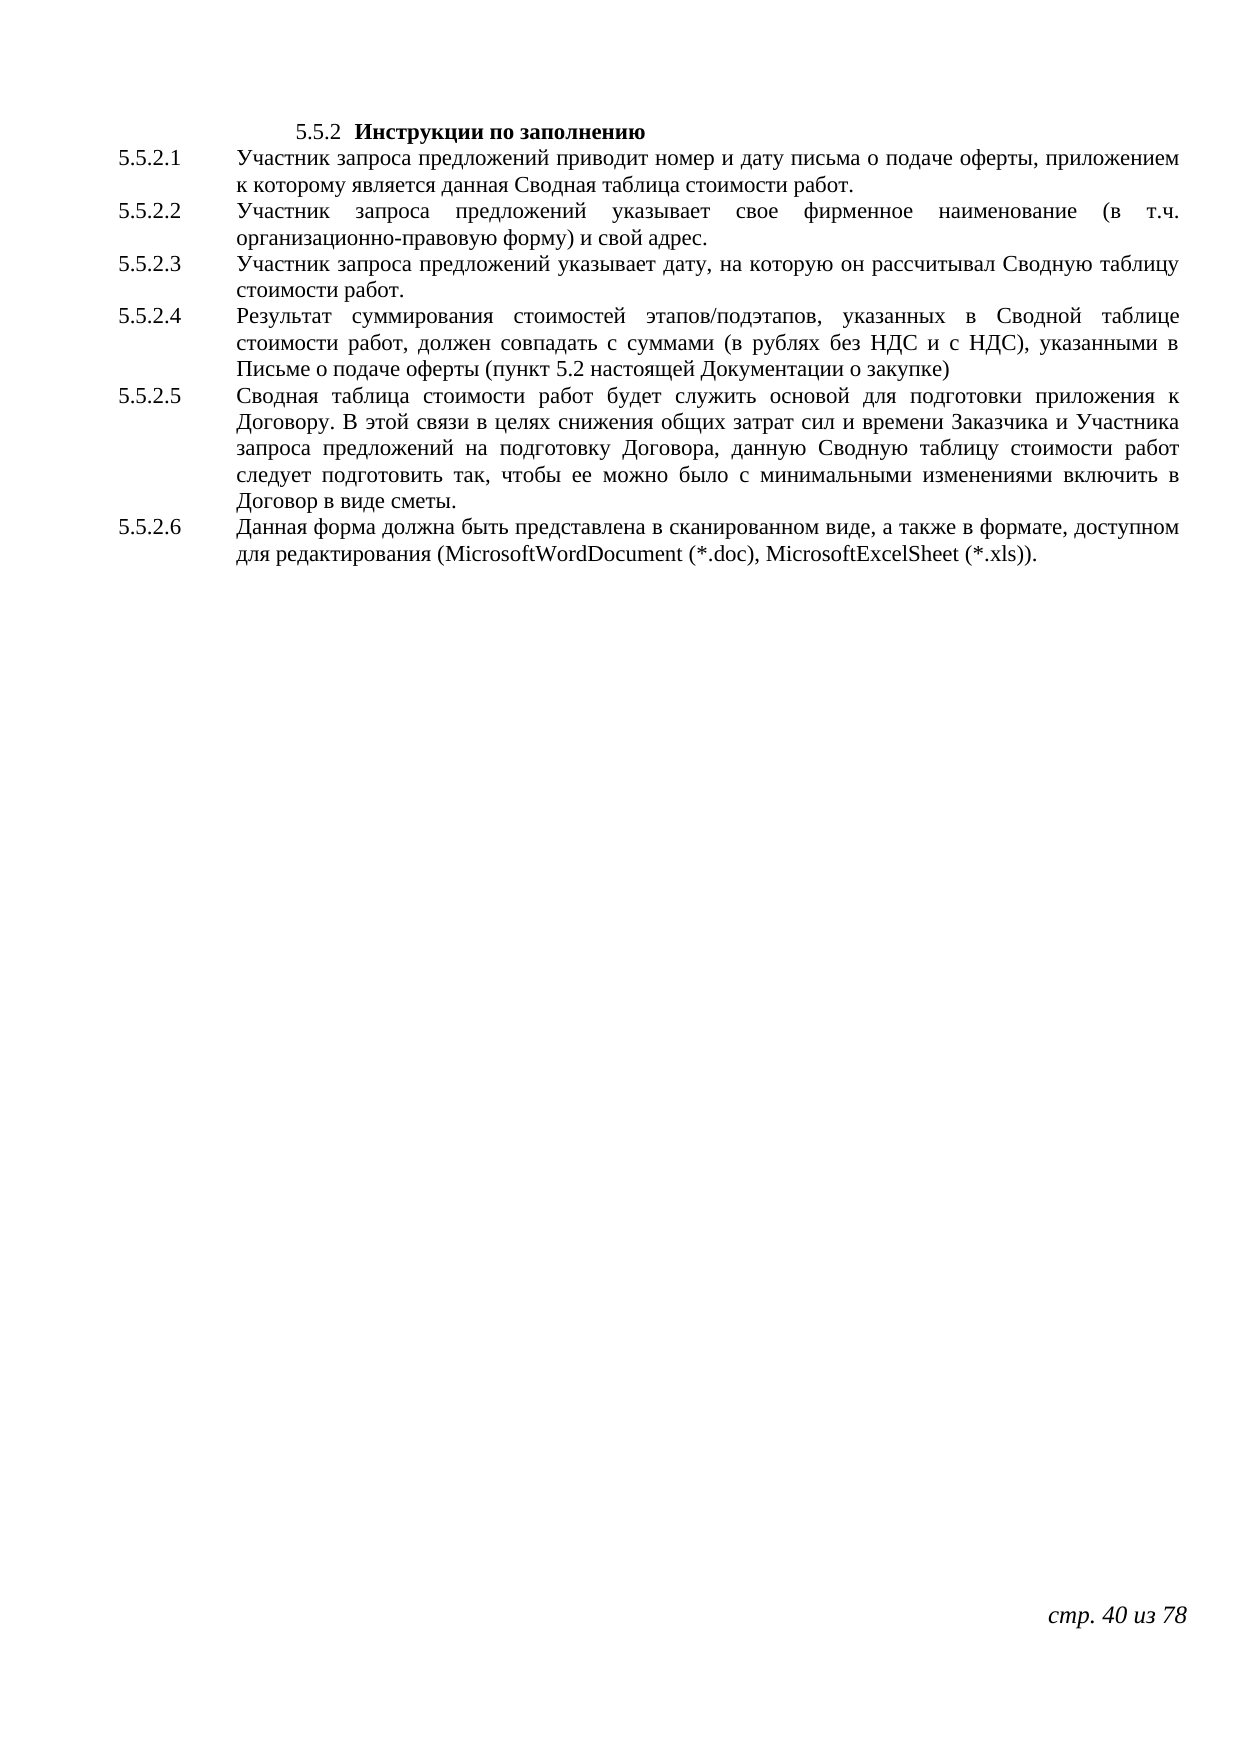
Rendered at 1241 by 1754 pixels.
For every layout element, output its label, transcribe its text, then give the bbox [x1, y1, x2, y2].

text Результат суммирования стоимостей этапов/подэтапов, указанных в Сводной таблице стоимости работ, должен совпадать с суммами (в рублях без НДС и с НДС), указанными в Письме о подаче оферты (пункт 5.2 настоящей Документации о закупке) [118, 303, 1181, 382]
text Инструкции по заполнению [236, 118, 1181, 144]
text Данная форма должна быть представлена в сканированном виде, а также в формате, доступном для редактирования (MicrosoftWordDocument (*.doc), MicrosoftExcelSheet (*.xls)). [118, 513, 1181, 566]
text Участник запроса предложений приводит номер и дату письма о подаче оферты, приложением к которому является данная Сводная таблица стоимости работ. [118, 144, 1181, 197]
text Сводная таблица стоимости работ будет служить основой для подготовки приложения к Договору. В этой связи в целях снижения общих затрат сил и времени Заказчика и Участника запроса предложений на подготовку Договора, данную Сводную таблицу стоимости работ следует подготовить так, чтобы ее можно было с минимальными изменениями включить в Договор в виде сметы. [118, 382, 1181, 513]
text Участник запроса предложений указывает дату, на которую он рассчитывал Сводную таблицу стоимости работ. [118, 250, 1181, 303]
text Участник запроса предложений указывает свое фирменное наименование (в т.ч. организационно-правовую форму) и свой адрес. [118, 197, 1181, 250]
